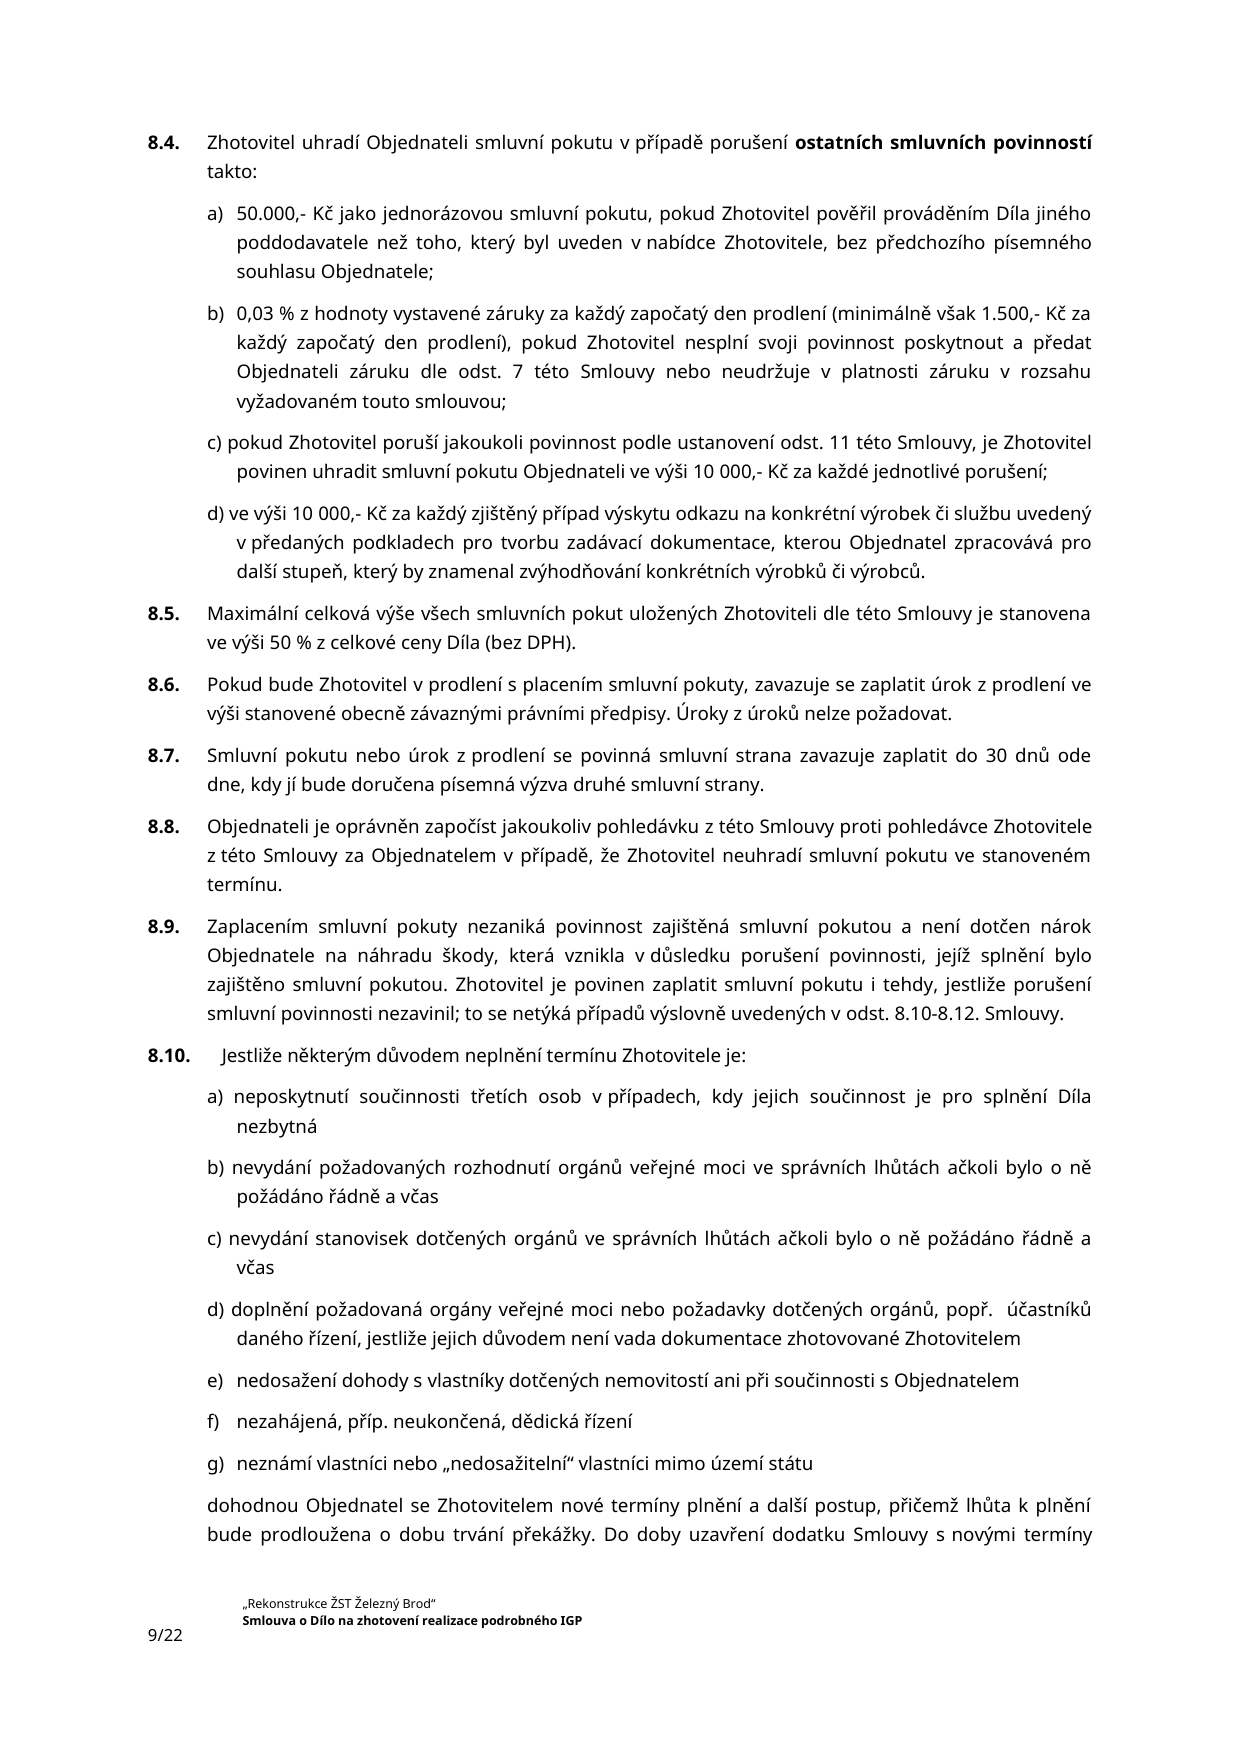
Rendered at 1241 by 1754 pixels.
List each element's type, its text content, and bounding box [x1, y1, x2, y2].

text 8.10. Jestliže některým důvodem neplnění termínu Zhotovitele je: [148, 1039, 1092, 1068]
text c) pokud Zhotovitel poruší jakoukoli povinnost podle ustanovení odst. 11 této Smlouvy, je Zhotovitel povinen uhradit smluvní pokutu Objednateli ve výši 10 000,- Kč za každé jednotlivé porušení; [207, 426, 1092, 485]
text d) doplnění požadovaná orgány veřejné moci nebo požadavky dotčených orgánů, popř. účastníků daného řízení, jestliže jejich důvodem není vada dokumentace zhotovované Zhotovitelem [207, 1293, 1092, 1351]
text 8.8. Objednateli je oprávněn započíst jakoukoliv pohledávku z této Smlouvy proti pohledávce Zhotovitele z této Smlouvy za Objednatelem v případě, že Zhotovitel neuhradí smluvní pokutu ve stanoveném termínu. [148, 810, 1092, 897]
text 8.6. Pokud bude Zhotovitel v prodlení s placením smluvní pokuty, zavazuje se zaplatit úrok z prodlení ve výši stanovené obecně závaznými právními předpisy. Úroky z úroků nelze požadovat. [148, 668, 1092, 726]
subtitle 8.4. Zhotovitel uhradí Objednateli smluvní pokutu v případě porušení ostatních smluvních povinností takto: [148, 126, 1092, 185]
text 8.7. Smluvní pokutu nebo úrok z prodlení se povinná smluvní strana zavazuje zaplatit do 30 dnů ode dne, kdy jí bude doručena písemná výzva druhé smluvní strany. [148, 739, 1092, 797]
text d) ve výši 10 000,- Kč za každý zjištěný případ výskytu odkazu na konkrétní výrobek či službu uvedený v předaných podkladech pro tvorbu zadávací dokumentace, kterou Objednatel zpracovává pro další stupeň, který by znamenal zvýhodňování konkrétních výrobků či výrobců. [207, 497, 1092, 585]
text g) neznámí vlastníci nebo „nedosažitelní“ vlastníci mimo území státu [207, 1447, 1092, 1476]
text c) nevydání stanovisek dotčených orgánů ve správních lhůtách ačkoli bylo o ně požádáno řádně a včas [207, 1222, 1092, 1281]
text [207, 1489, 1092, 1547]
text b) nevydání požadovaných rozhodnutí orgánů veřejné moci ve správních lhůtách ačkoli bylo o ně požádáno řádně a včas [207, 1151, 1092, 1210]
text a) neposkytnutí součinnosti třetích osob v případech, kdy jejich součinnost je pro splnění Díla nezbytná [207, 1081, 1092, 1139]
text a) 50.000,- Kč jako jednorázovou smluvní pokutu, pokud Zhotovitel pověřil prováděním Díla jiného poddodavatele než toho, který byl uveden v nabídce Zhotovitele, bez předchozího písemného souhlasu Objednatele; [207, 197, 1092, 285]
text e) nedosažení dohody s vlastníky dotčených nemovitostí ani při součinnosti s Objednatelem [207, 1364, 1092, 1393]
text f) nezahájená, příp. neukončená, dědická řízení [207, 1406, 1092, 1435]
text 8.5. Maximální celková výše všech smluvních pokut uložených Zhotoviteli dle této Smlouvy je stanovena ve výši 50 % z celkové ceny Díla (bez DPH). [148, 597, 1092, 656]
text b) 0,03 % z hodnoty vystavené záruky za každý započatý den prodlení (minimálně však 1.500,- Kč za každý započatý den prodlení), pokud Zhotovitel nesplní svoji povinnost poskytnout a předat Objednateli záruku dle odst. 7 této Smlouvy nebo neudržuje v platnosti záruku v rozsahu vyžadovaném touto smlouvou; [207, 297, 1092, 414]
text 8.9. Zaplacením smluvní pokuty nezaniká povinnost zajištěná smluvní pokutou a není dotčen nárok Objednatele na náhradu škody, která vznikla v důsledku porušení povinnosti, jejíž splnění bylo zajištěno smluvní pokutou. Zhotovitel je povinen zaplatit smluvní pokutu i tehdy, jestliže porušení smluvní povinnosti nezavinil; to se netýká případů výslovně uvedených v odst. 8.10-8.12. Smlouvy. [148, 910, 1092, 1026]
